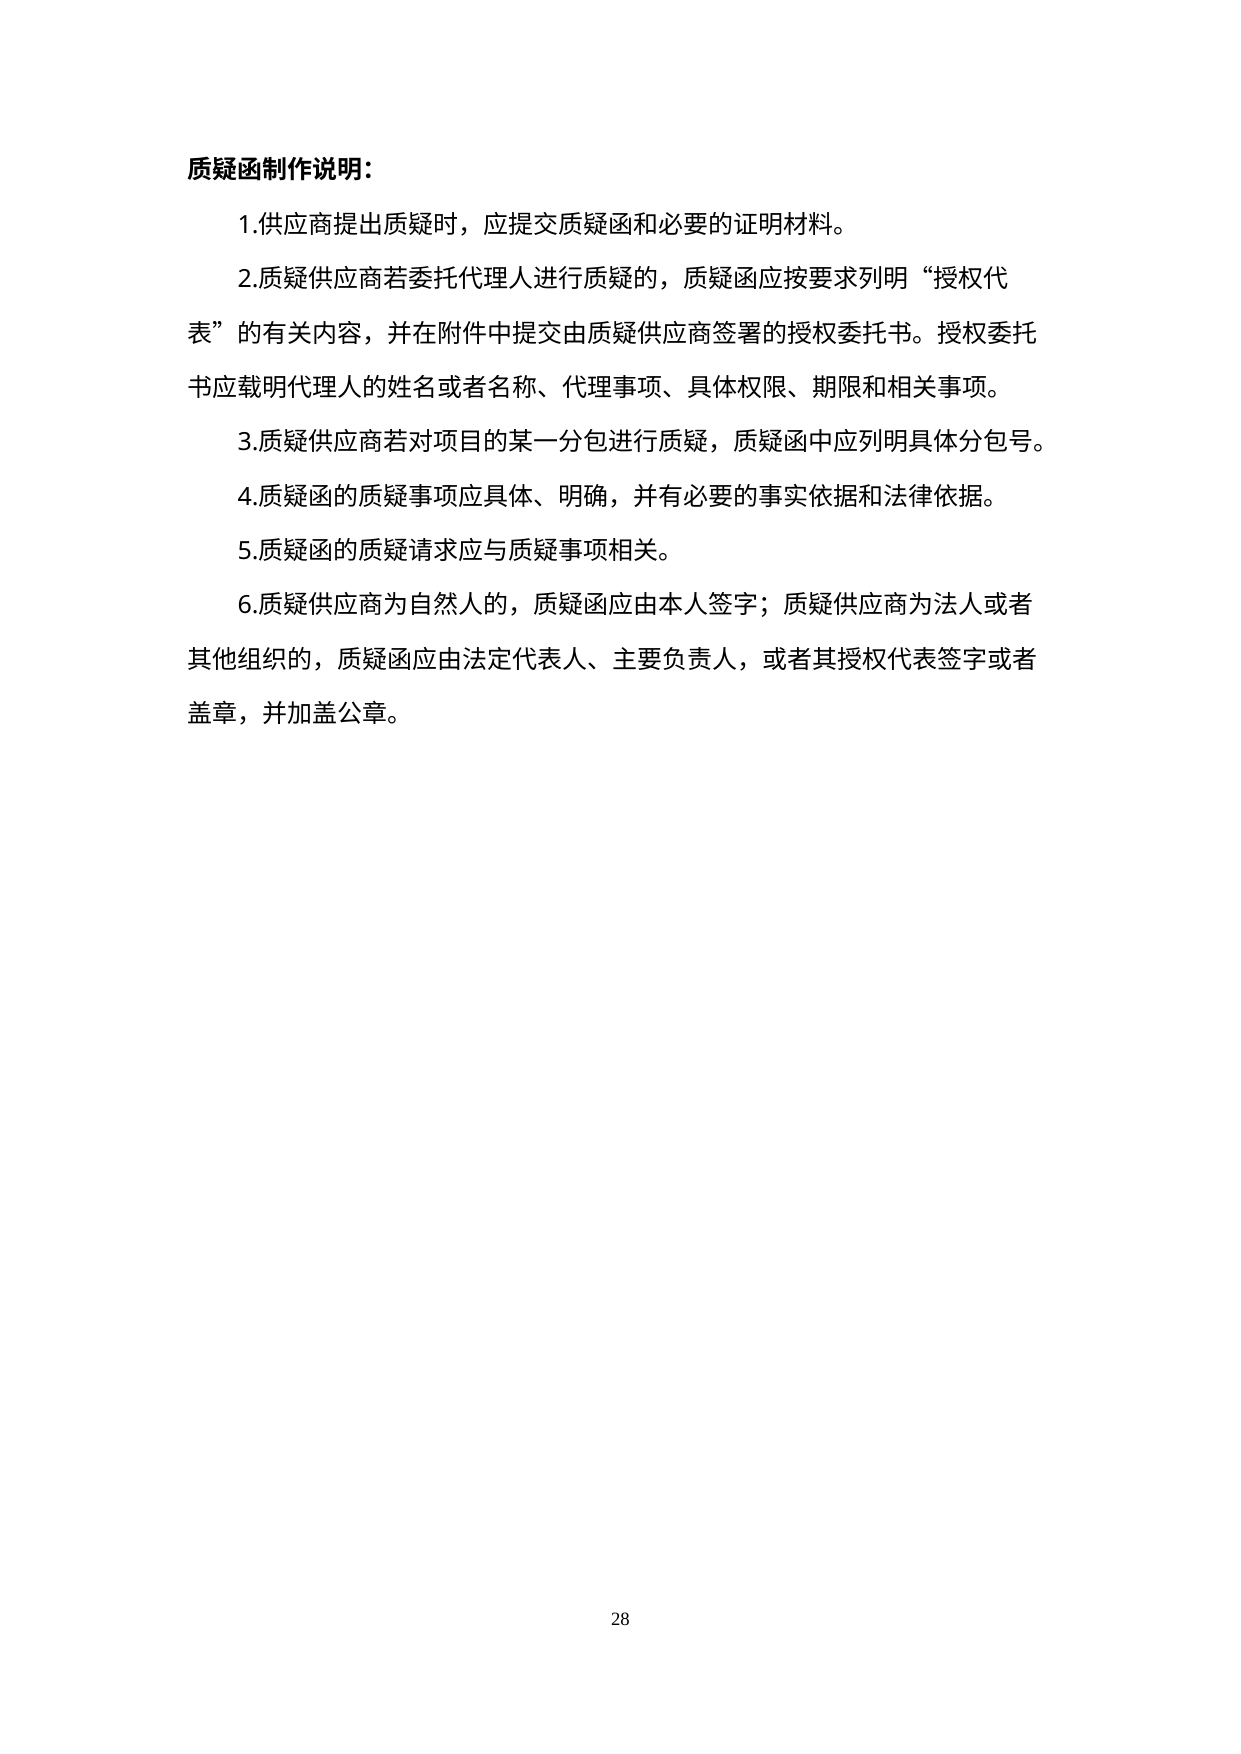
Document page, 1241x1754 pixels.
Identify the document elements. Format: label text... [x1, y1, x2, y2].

text 5.质疑函的质疑请求应与质疑事项相关。 [187, 531, 1053, 567]
text 2.质疑供应商若委托代理人进行质疑的，质疑函应按要求列明“授权代表”的有关内容，并在附件中提交由质疑供应商签署的授权委托书。授权委托书应载明代理人的姓名或者名称、代理事项、具体权限、期限和相关事项。 [187, 259, 1053, 404]
text 3.质疑供应商若对项目的某一分包进行质疑，质疑函中应列明具体分包号。 [187, 422, 1053, 458]
text 4.质疑函的质疑事项应具体、明确，并有必要的事实依据和法律依据。 [187, 476, 1053, 512]
text 质疑函制作说明： [187, 150, 1053, 186]
text 6.质疑供应商为自然人的，质疑函应由本人签字；质疑供应商为法人或者其他组织的，质疑函应由法定代表人、主要负责人，或者其授权代表签字或者盖章，并加盖公章。 [187, 585, 1053, 730]
text 1.供应商提出质疑时，应提交质疑函和必要的证明材料。 [187, 204, 1053, 241]
